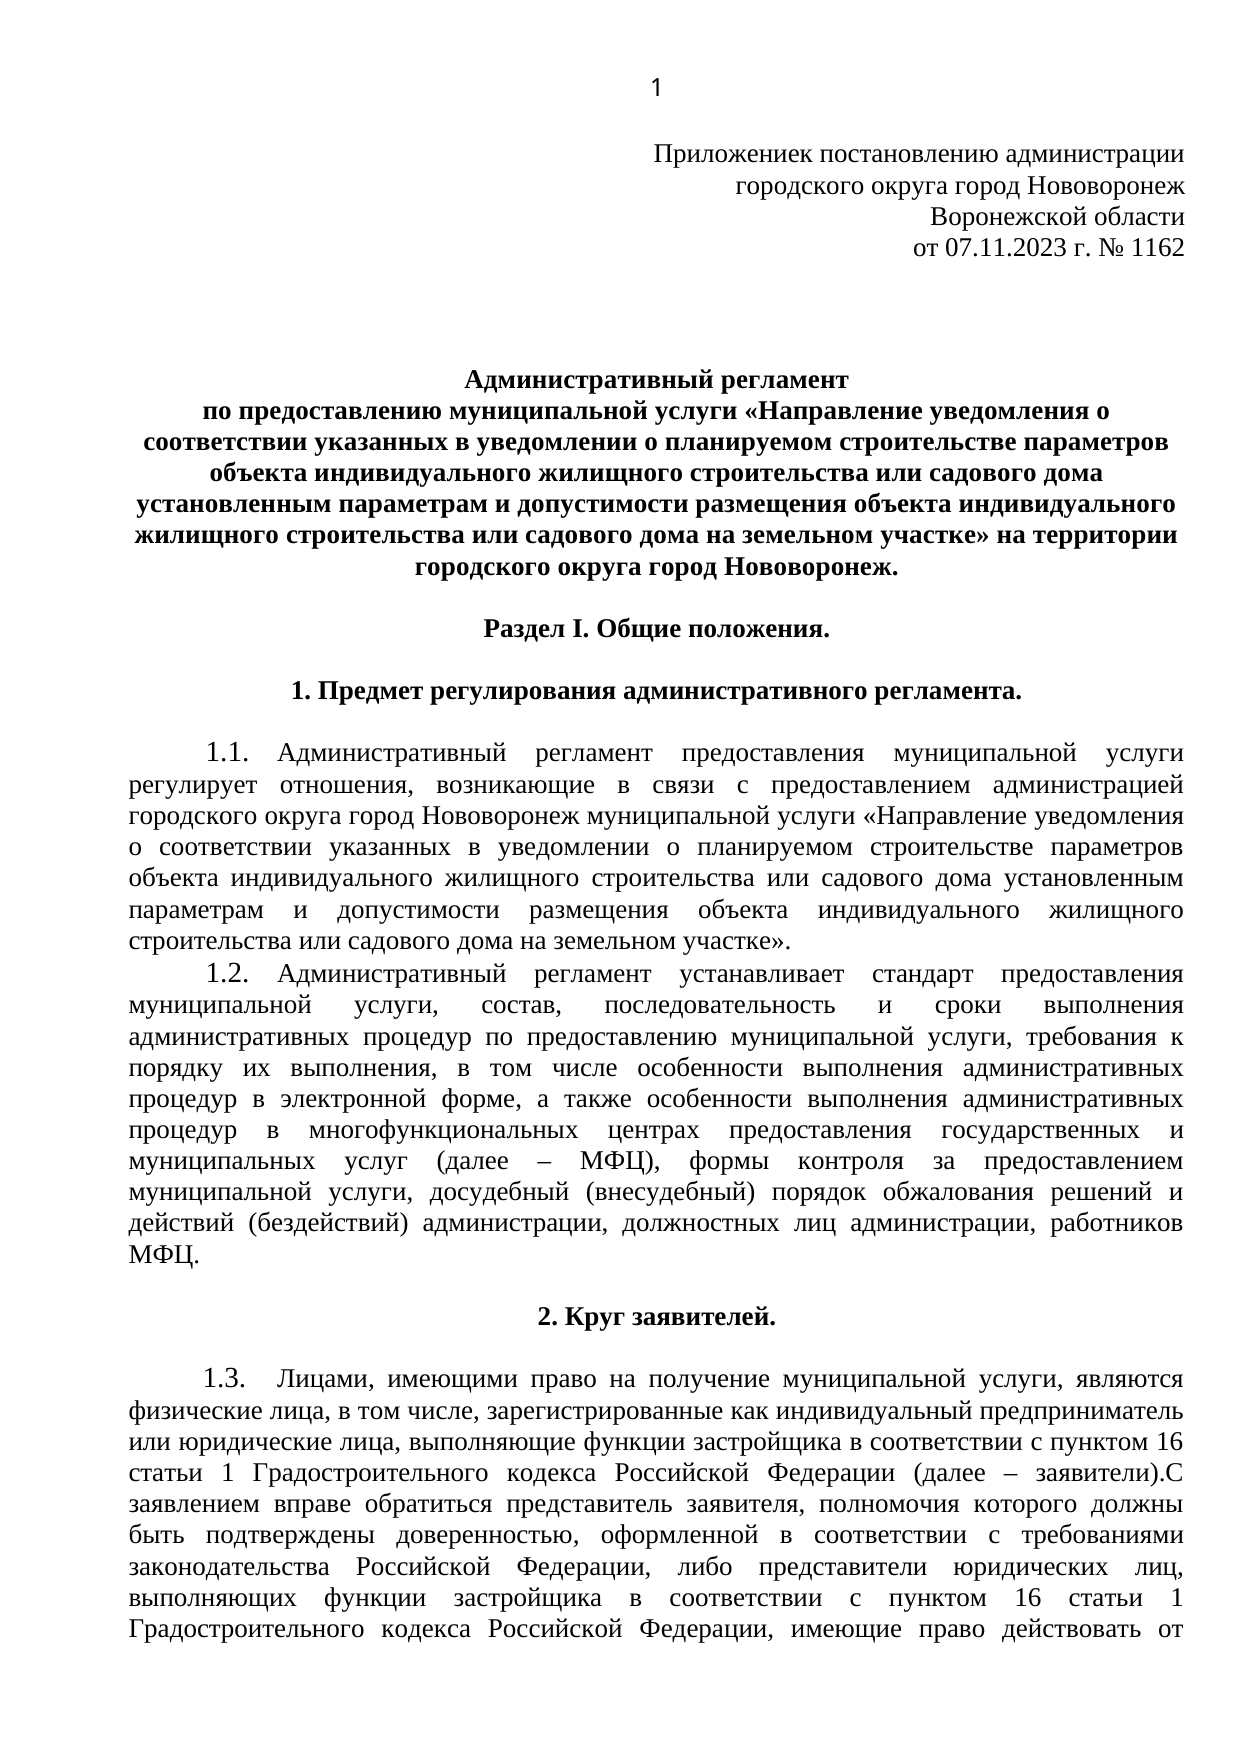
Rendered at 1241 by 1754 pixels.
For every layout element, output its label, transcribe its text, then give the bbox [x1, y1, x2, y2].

text 1. Предмет регулирования административного регламента. [128, 674, 1185, 705]
text Воронежской области [128, 200, 1185, 231]
text Административный регламент [128, 363, 1185, 394]
text Приложениек постановлению администрации [128, 138, 1185, 169]
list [128, 1360, 1185, 1643]
text от 07.11.2023 г. № 1162 [128, 231, 1185, 262]
text городского округа город Нововоронеж [128, 169, 1185, 200]
text Раздел I. Общие положения. [128, 612, 1185, 643]
text 2. Круг заявителей. [128, 1300, 1185, 1331]
list Административный регламент устанавливает стандарт предоставления муниципальной услуги, состав, последовательность и сроки выполнения административных процедур по предоставлению муниципальной услуги, требования к порядку их выполнения, в том числе особенности выполнения административных процедур в электронной форме, а также особенности выполнения административных процедур в многофункциональных центрах предоставления государственных и муниципальных услуг (далее – МФЦ), формы контроля за предоставлением муниципальной услуги, досудебный (внесудебный) порядок обжалования решений и действий (бездействий) администрации, должностных лиц администрации, работников МФЦ. [128, 955, 1185, 1269]
list Административный регламент предоставления муниципальной услуги регулирует отношения, возникающие в связи с предоставлением администрацией городского округа город Нововоронеж муниципальной услуги «Направление уведомления о соответствии указанных в уведомлении о планируемом строительстве параметров объекта индивидуального жилищного строительства или садового дома установленным параметрам и допустимости размещения объекта индивидуального жилищного строительства или садового дома на земельном участке». [128, 734, 1185, 955]
text по предоставлению муниципальной услуги «Направление уведомления о соответствии указанных в уведомлении о планируемом строительстве параметров объекта индивидуального жилищного строительства или садового дома установленным параметрам и допустимости размещения объекта индивидуального жилищного строительства или садового дома на земельном участке» на территории городского округа город Нововоронеж. [128, 394, 1185, 581]
